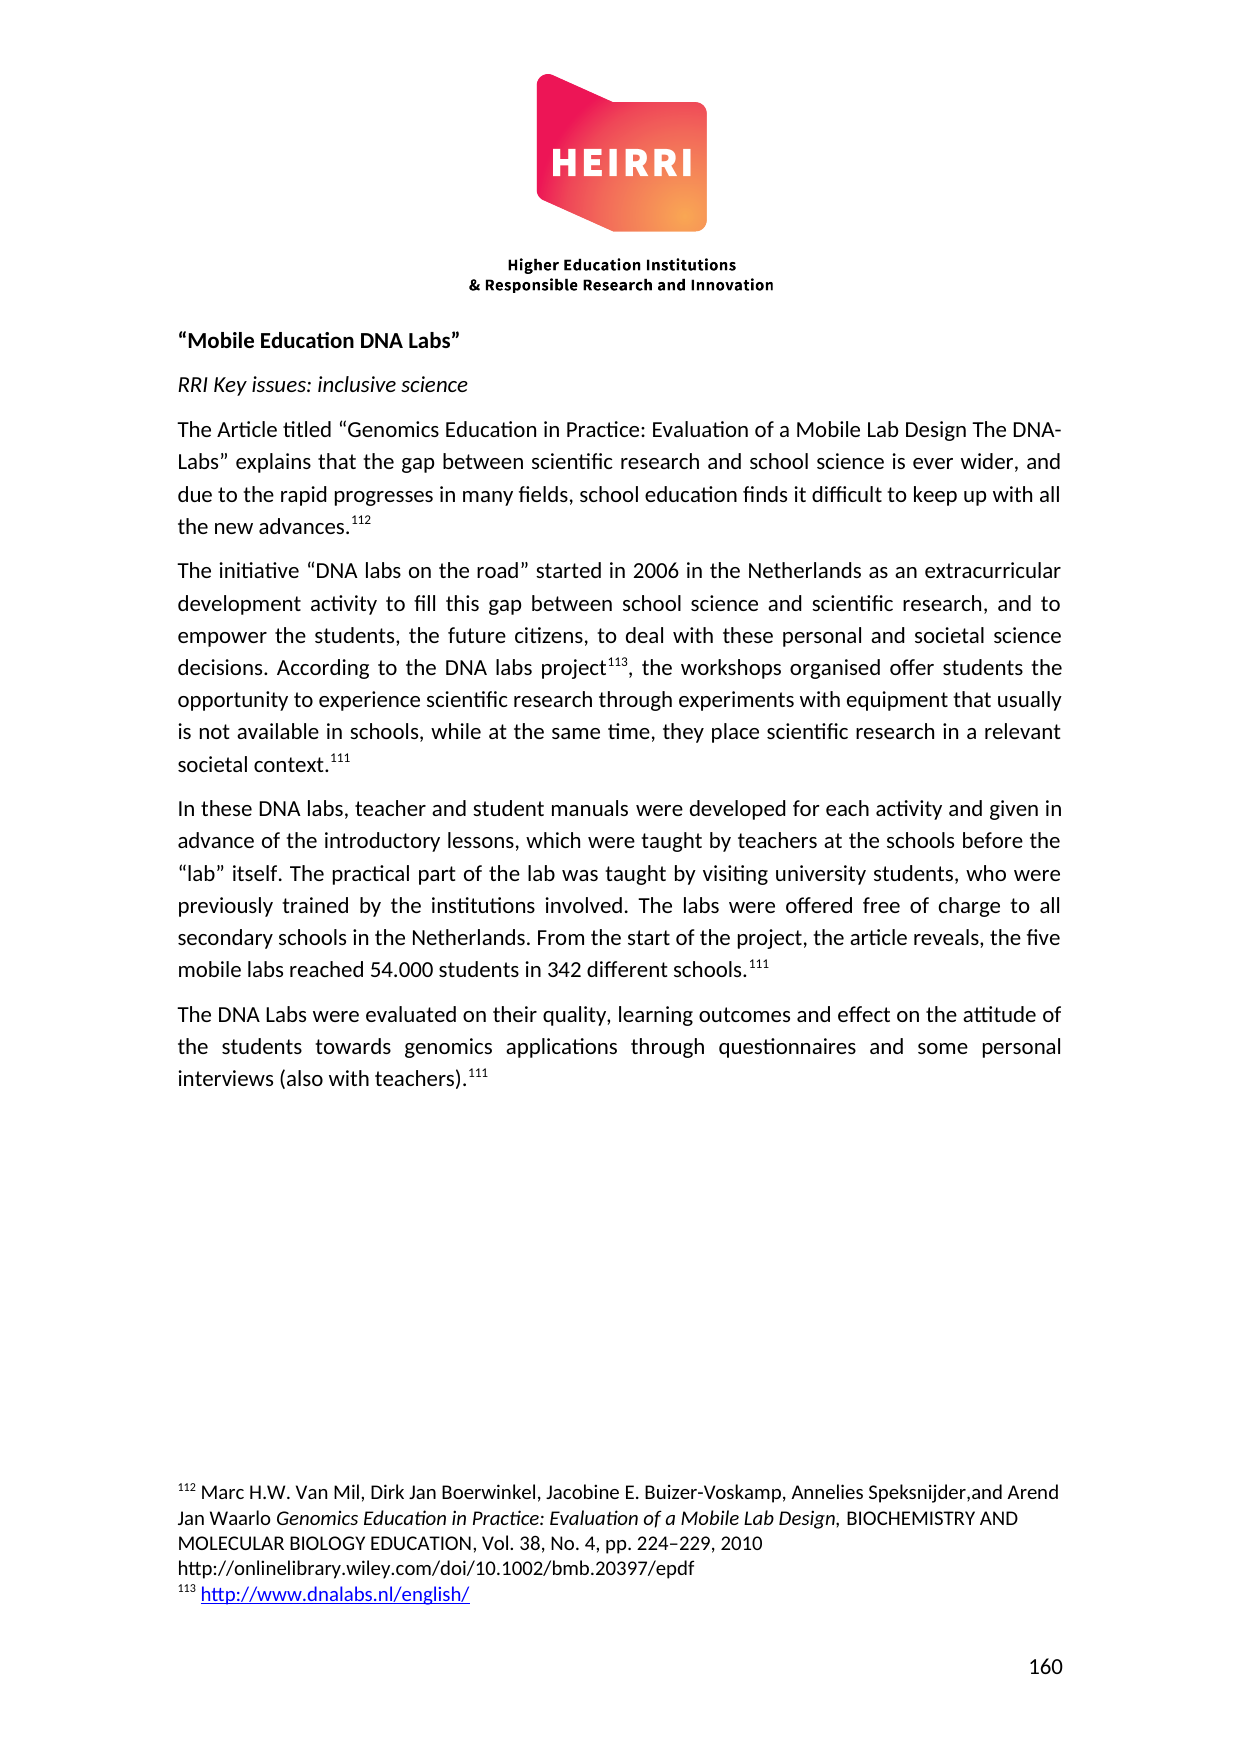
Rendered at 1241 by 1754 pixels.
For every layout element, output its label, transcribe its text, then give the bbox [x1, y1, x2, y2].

text The initiative “DNA labs on the road” started in 2006 in the Netherlands as an extracurricular development activity to fill this gap between school science and scientific research, and to empower the students, the future citizens, to deal with these personal and societal science decisions. According to the DNA labs project, the workshops organised offer students the opportunity to experience scientific research through experiments with equipment that usually is not available in schools, while at the same time, they place scientific research in a relevant societal context.111 [177, 557, 1063, 778]
text In these DNA labs, teacher and student manuals were developed for each activity and given in advance of the introductory lessons, which were taught by teachers at the schools before the “lab” itself. The practical part of the lab was taught by visiting university students, who were previously trained by the institutions involved. The labs were offered free of charge to all secondary schools in the Netherlands. From the start of the project, the article reveals, the five mobile labs reached 54.000 students in 342 different schools.111 [177, 794, 1063, 983]
text RRI Key issues: inclusive science [177, 371, 1063, 399]
text The DNA Labs were evaluated on their quality, learning outcomes and effect on the attitude of the students towards genomics applications through questionnaires and some personal interviews (also with teachers).111 [177, 1000, 1063, 1092]
text The Article titled “Genomics Education in Practice: Evaluation of a Mobile Lab Design The DNA-Labs” explains that the gap between scientific research and school science is ever wider, and due to the rapid progresses in many fields, school education finds it difficult to keep up with all the new advances. [177, 415, 1063, 540]
picture [469, 74, 773, 293]
text “Mobile Education DNA Labs” [177, 326, 1063, 354]
